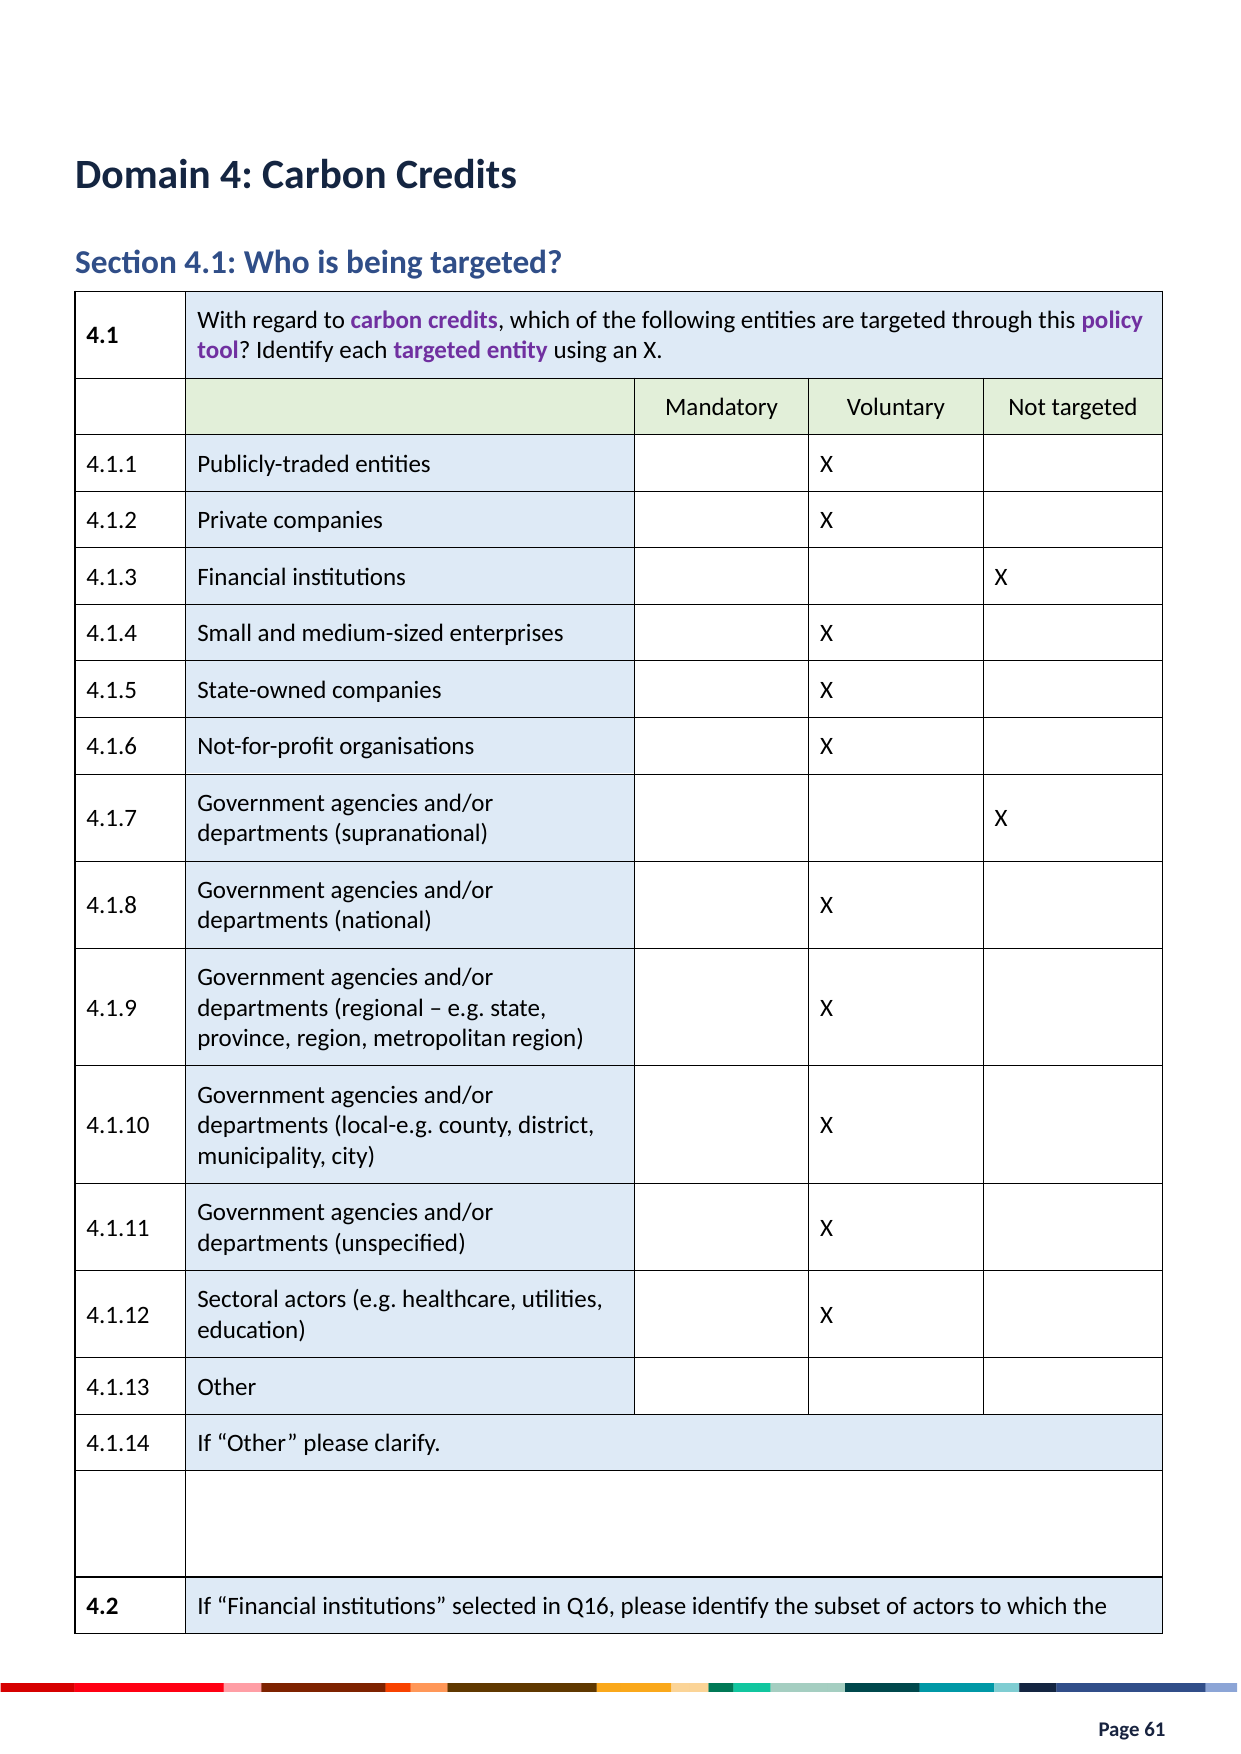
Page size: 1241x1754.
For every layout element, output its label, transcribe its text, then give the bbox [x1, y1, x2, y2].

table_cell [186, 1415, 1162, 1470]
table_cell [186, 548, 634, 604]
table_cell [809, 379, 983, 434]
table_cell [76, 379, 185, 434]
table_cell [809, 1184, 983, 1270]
subtitle Domain 4: Carbon Credits [75, 148, 1165, 199]
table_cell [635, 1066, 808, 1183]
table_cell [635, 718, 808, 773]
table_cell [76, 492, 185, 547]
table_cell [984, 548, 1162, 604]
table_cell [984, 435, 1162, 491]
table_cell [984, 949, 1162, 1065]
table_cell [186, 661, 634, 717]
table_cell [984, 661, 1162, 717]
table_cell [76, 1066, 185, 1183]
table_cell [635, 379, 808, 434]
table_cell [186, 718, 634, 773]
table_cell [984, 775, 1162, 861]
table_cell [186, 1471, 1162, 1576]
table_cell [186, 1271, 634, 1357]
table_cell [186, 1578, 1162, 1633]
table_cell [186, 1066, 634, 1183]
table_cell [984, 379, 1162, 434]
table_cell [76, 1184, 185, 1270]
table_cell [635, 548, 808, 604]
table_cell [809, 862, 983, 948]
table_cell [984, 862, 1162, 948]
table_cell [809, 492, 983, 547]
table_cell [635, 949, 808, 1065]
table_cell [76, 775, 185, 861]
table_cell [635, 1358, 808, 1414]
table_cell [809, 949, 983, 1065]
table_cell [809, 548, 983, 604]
subtitle Section 4.1: Who is being targeted? [75, 241, 1165, 282]
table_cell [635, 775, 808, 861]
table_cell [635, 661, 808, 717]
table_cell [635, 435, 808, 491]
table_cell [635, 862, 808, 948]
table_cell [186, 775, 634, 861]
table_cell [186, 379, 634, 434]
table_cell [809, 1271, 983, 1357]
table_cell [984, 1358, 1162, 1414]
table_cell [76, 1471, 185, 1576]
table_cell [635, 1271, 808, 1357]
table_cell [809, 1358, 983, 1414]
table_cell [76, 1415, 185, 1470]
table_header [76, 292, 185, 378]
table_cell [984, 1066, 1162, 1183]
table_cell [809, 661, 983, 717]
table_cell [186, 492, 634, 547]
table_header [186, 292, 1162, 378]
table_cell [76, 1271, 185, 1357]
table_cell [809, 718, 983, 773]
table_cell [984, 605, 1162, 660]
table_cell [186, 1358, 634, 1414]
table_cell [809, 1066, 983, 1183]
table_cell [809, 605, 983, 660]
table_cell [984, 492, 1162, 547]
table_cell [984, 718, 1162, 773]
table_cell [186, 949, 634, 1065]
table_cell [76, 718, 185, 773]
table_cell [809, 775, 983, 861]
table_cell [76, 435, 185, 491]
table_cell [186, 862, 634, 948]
picture [0, 1683, 1236, 1692]
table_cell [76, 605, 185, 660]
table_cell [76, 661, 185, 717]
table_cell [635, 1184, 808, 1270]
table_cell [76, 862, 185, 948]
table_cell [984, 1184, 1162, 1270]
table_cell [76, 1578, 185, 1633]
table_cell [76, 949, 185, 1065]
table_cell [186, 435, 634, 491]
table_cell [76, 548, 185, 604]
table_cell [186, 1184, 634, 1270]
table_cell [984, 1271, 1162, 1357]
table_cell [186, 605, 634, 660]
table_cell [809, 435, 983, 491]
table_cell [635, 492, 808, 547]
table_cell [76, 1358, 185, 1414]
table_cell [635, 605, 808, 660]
